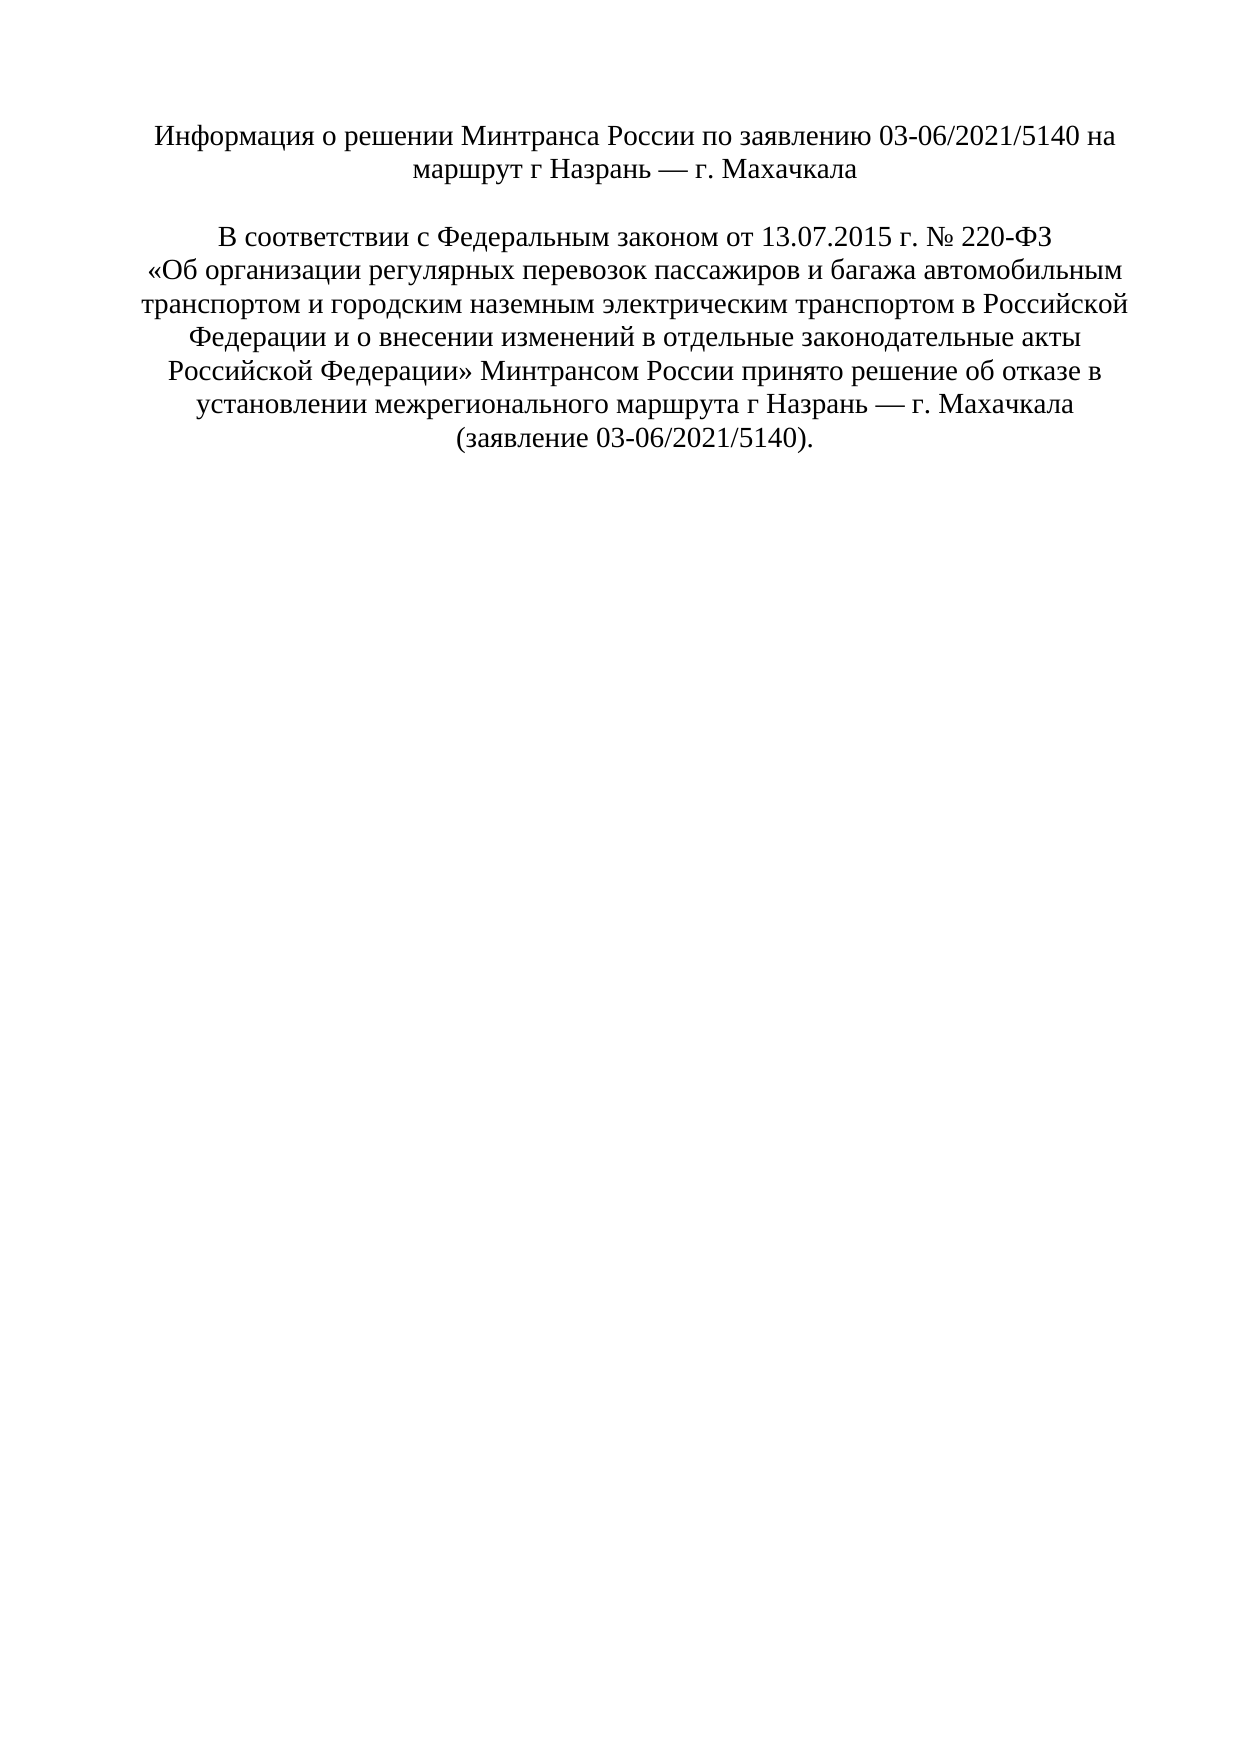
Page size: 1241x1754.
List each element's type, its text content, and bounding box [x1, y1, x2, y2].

text В соответствии с Федеральным законом от 13.07.2015 г. № 220-ФЗ «Об организации регулярных перевозок пассажиров и багажа автомобильным транспортом и городским наземным электрическим транспортом в Российской Федерации и о внесении изменений в отдельные законодательные акты Российской Федерации» Минтрансом России принято решение об отказе в установлении межрегионального маршрута г Назрань — г. Махачкала [118, 219, 1152, 420]
text Информация о решении Минтранса России по заявлению 03-06/2021/5140 на маршрут г Назрань — г. Махачкала [118, 118, 1152, 185]
text (заявление 03-06/2021/5140). [118, 420, 1152, 453]
